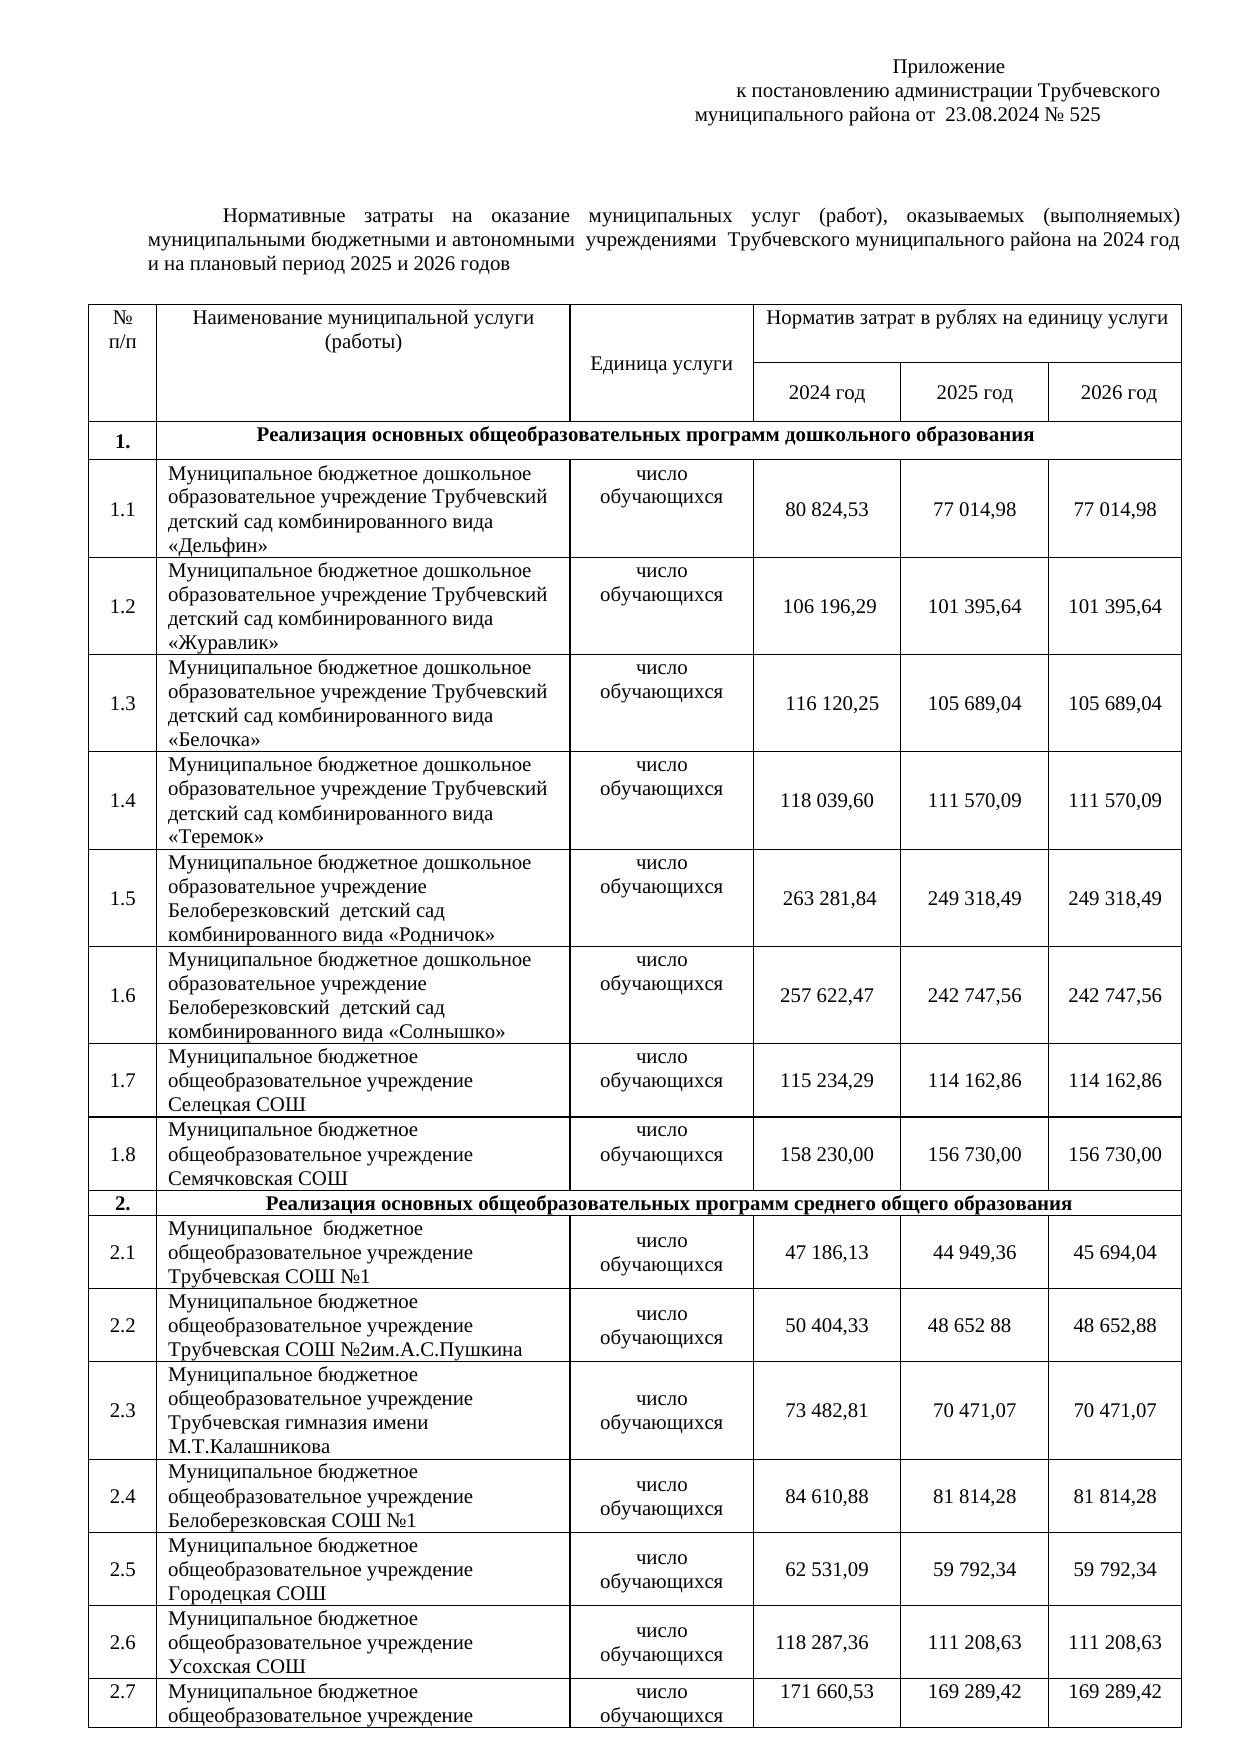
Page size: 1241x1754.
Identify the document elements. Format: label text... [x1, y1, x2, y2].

table_cell Муниципальное бюджетное дошкольное образовательное учреждение Трубчевский детский сад комбинированного вида «Теремок» [157, 752, 569, 848]
table_cell 158 230,00 [754, 1118, 900, 1189]
table_cell Муниципальное бюджетное дошкольное образовательное учреждение Трубчевский детский сад комбинированного вида «Белочка» [157, 655, 569, 751]
table_cell Реализация основных общеобразовательных программ среднего общего образования [157, 1191, 1181, 1215]
table_cell 1. [89, 422, 156, 459]
table_cell 106 196,29 [754, 558, 900, 654]
table_cell число обучающихся [571, 947, 753, 1043]
table_header Норматив затрат в рублях на единицу услуги [754, 305, 1181, 362]
text муниципального района от 23.08.2024 № 525 [148, 102, 1181, 126]
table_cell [157, 1679, 569, 1727]
table_cell 45 694,04 [1049, 1216, 1181, 1288]
table_cell 81 814,28 [1049, 1460, 1181, 1532]
text к постановлению администрации Трубчевского [148, 78, 1181, 102]
table_cell 70 471,07 [1049, 1362, 1181, 1458]
table_cell 115 234,29 [754, 1044, 900, 1116]
table_cell 242 747,56 [901, 947, 1048, 1043]
table_cell 263 281,84 [754, 850, 900, 946]
table_cell 77 014,98 [901, 460, 1048, 557]
table_cell 2.5 [89, 1533, 156, 1605]
table_cell 1.8 [89, 1118, 156, 1189]
table_cell 50 404,33 [754, 1289, 900, 1361]
table_cell 242 747,56 [1049, 947, 1181, 1043]
table_cell 249 318,49 [901, 850, 1048, 946]
table_cell 47 186,13 [754, 1216, 900, 1288]
table_cell 101 395,64 [901, 558, 1048, 654]
table_cell Муниципальное бюджетное общеобразовательное учреждение Белоберезковская СОШ №1 [157, 1460, 569, 1532]
table_cell Муниципальное бюджетное общеобразовательное учреждение Селецкая СОШ [157, 1044, 569, 1116]
table_cell 118 039,60 [754, 752, 900, 848]
table_cell 105 689,04 [901, 655, 1048, 751]
table_cell число обучающихся [571, 558, 753, 654]
table_cell число обучающихся [571, 1362, 753, 1458]
table_cell Муниципальное бюджетное дошкольное образовательное учреждение Трубчевский детский сад комбинированного вида «Дельфин» [157, 460, 569, 557]
table_cell Муниципальное бюджетное общеобразовательное учреждение Городецкая СОШ [157, 1533, 569, 1605]
table_cell 169 289,42 [1049, 1679, 1181, 1727]
table_cell 1.2 [89, 558, 156, 654]
table_cell 118 287,36 [754, 1606, 900, 1678]
table_cell число обучающихся [571, 655, 753, 751]
table_cell 257 622,47 [754, 947, 900, 1043]
table_cell 48 652,88 [1049, 1289, 1181, 1361]
table_cell число обучающихся [571, 1289, 753, 1361]
table_header № п/п [89, 305, 156, 421]
table_cell 2.1 [89, 1216, 156, 1288]
table_cell 111 208,63 [1049, 1606, 1181, 1678]
table_cell 1.7 [89, 1044, 156, 1116]
table_cell 70 471,07 [901, 1362, 1048, 1458]
table_cell 84 610,88 [754, 1460, 900, 1532]
table_cell число обучающихся [571, 752, 753, 848]
table_cell 116 120,25 [754, 655, 900, 751]
table_cell Муниципальное бюджетное общеобразовательное учреждение Усохская СОШ [157, 1606, 569, 1678]
table_cell 59 792,34 [1049, 1533, 1181, 1605]
table_cell Муниципальное бюджетное дошкольное образовательное учреждение Белоберезковский детский сад комбинированного вида «Родничок» [157, 850, 569, 946]
table_cell число обучающихся [571, 1118, 753, 1189]
table_cell 169 289,42 [901, 1679, 1048, 1727]
table_cell 77 014,98 [1049, 460, 1181, 557]
table_cell число обучающихся [571, 850, 753, 946]
table_cell 59 792,34 [901, 1533, 1048, 1605]
text Нормативные затраты на оказание муниципальных услуг (работ), оказываемых (выполняемых) муниципальными бюджетными и автономными учреждениями Трубчевского муниципального района на 2024 год и на плановый период 2025 и 2026 годов [148, 203, 1181, 275]
table_cell 2.4 [89, 1460, 156, 1532]
table_cell Муниципальное бюджетное дошкольное образовательное учреждение Трубчевский детский сад комбинированного вида «Журавлик» [157, 558, 569, 654]
table_cell 101 395,64 [1049, 558, 1181, 654]
table_cell 1.6 [89, 947, 156, 1043]
table_cell 249 318,49 [1049, 850, 1181, 946]
table_cell 80 824,53 [754, 460, 900, 557]
table_cell 2. [89, 1191, 156, 1215]
table_cell 1.5 [89, 850, 156, 946]
table_cell Муниципальное бюджетное общеобразовательное учреждение Трубчевская гимназия имени М.Т.Калашникова [157, 1362, 569, 1458]
table_cell 156 730,00 [901, 1118, 1048, 1189]
table_cell число обучающихся [571, 460, 753, 557]
table_cell Муниципальное бюджетное общеобразовательное учреждение Семячковская СОШ [157, 1118, 569, 1189]
table_cell Муниципальное бюджетное дошкольное образовательное учреждение Белоберезковский детский сад комбинированного вида «Солнышко» [157, 947, 569, 1043]
table_cell 1.4 [89, 752, 156, 848]
table_cell число обучающихся [571, 1216, 753, 1288]
table_cell Муниципальное бюджетное общеобразовательное учреждение Трубчевская СОШ №1 [157, 1216, 569, 1288]
table_cell 81 814,28 [901, 1460, 1048, 1532]
table_cell 62 531,09 [754, 1533, 900, 1605]
table_cell 2026 год [1049, 363, 1181, 421]
table_cell 1.3 [89, 655, 156, 751]
table_cell 1.1 [89, 460, 156, 557]
table_cell число обучающихся [571, 1679, 753, 1727]
table_cell 2.3 [89, 1362, 156, 1458]
table_cell число обучающихся [571, 1044, 753, 1116]
table_cell 2.6 [89, 1606, 156, 1678]
table_cell 44 949,36 [901, 1216, 1048, 1288]
table_cell 2.7 [89, 1679, 156, 1727]
table_header Наименование муниципальной услуги (работы) [157, 305, 569, 421]
table_cell 114 162,86 [1049, 1044, 1181, 1116]
table_cell число обучающихся [571, 1606, 753, 1678]
table_cell 111 570,09 [901, 752, 1048, 848]
table_cell 171 660,53 [754, 1679, 900, 1727]
table_header Единица услуги [571, 305, 753, 421]
table_cell число обучающихся [571, 1533, 753, 1605]
table_cell 114 162,86 [901, 1044, 1048, 1116]
table_cell 111 570,09 [1049, 752, 1181, 848]
table_cell 105 689,04 [1049, 655, 1181, 751]
table_cell 2.2 [89, 1289, 156, 1361]
table_cell 73 482,81 [754, 1362, 900, 1458]
table_cell 156 730,00 [1049, 1118, 1181, 1189]
text Приложение [148, 53, 1181, 78]
table_cell 48 652 88 [901, 1289, 1048, 1361]
table_cell Муниципальное бюджетное общеобразовательное учреждение Трубчевская СОШ №2им.А.С.Пушкина [157, 1289, 569, 1361]
table_cell число обучающихся [571, 1460, 753, 1532]
table_cell 2025 год [901, 363, 1048, 421]
table_cell 111 208,63 [901, 1606, 1048, 1678]
table_cell 2024 год [754, 363, 900, 421]
table_cell Реализация основных общеобразовательных программ дошкольного образования [157, 422, 1181, 459]
